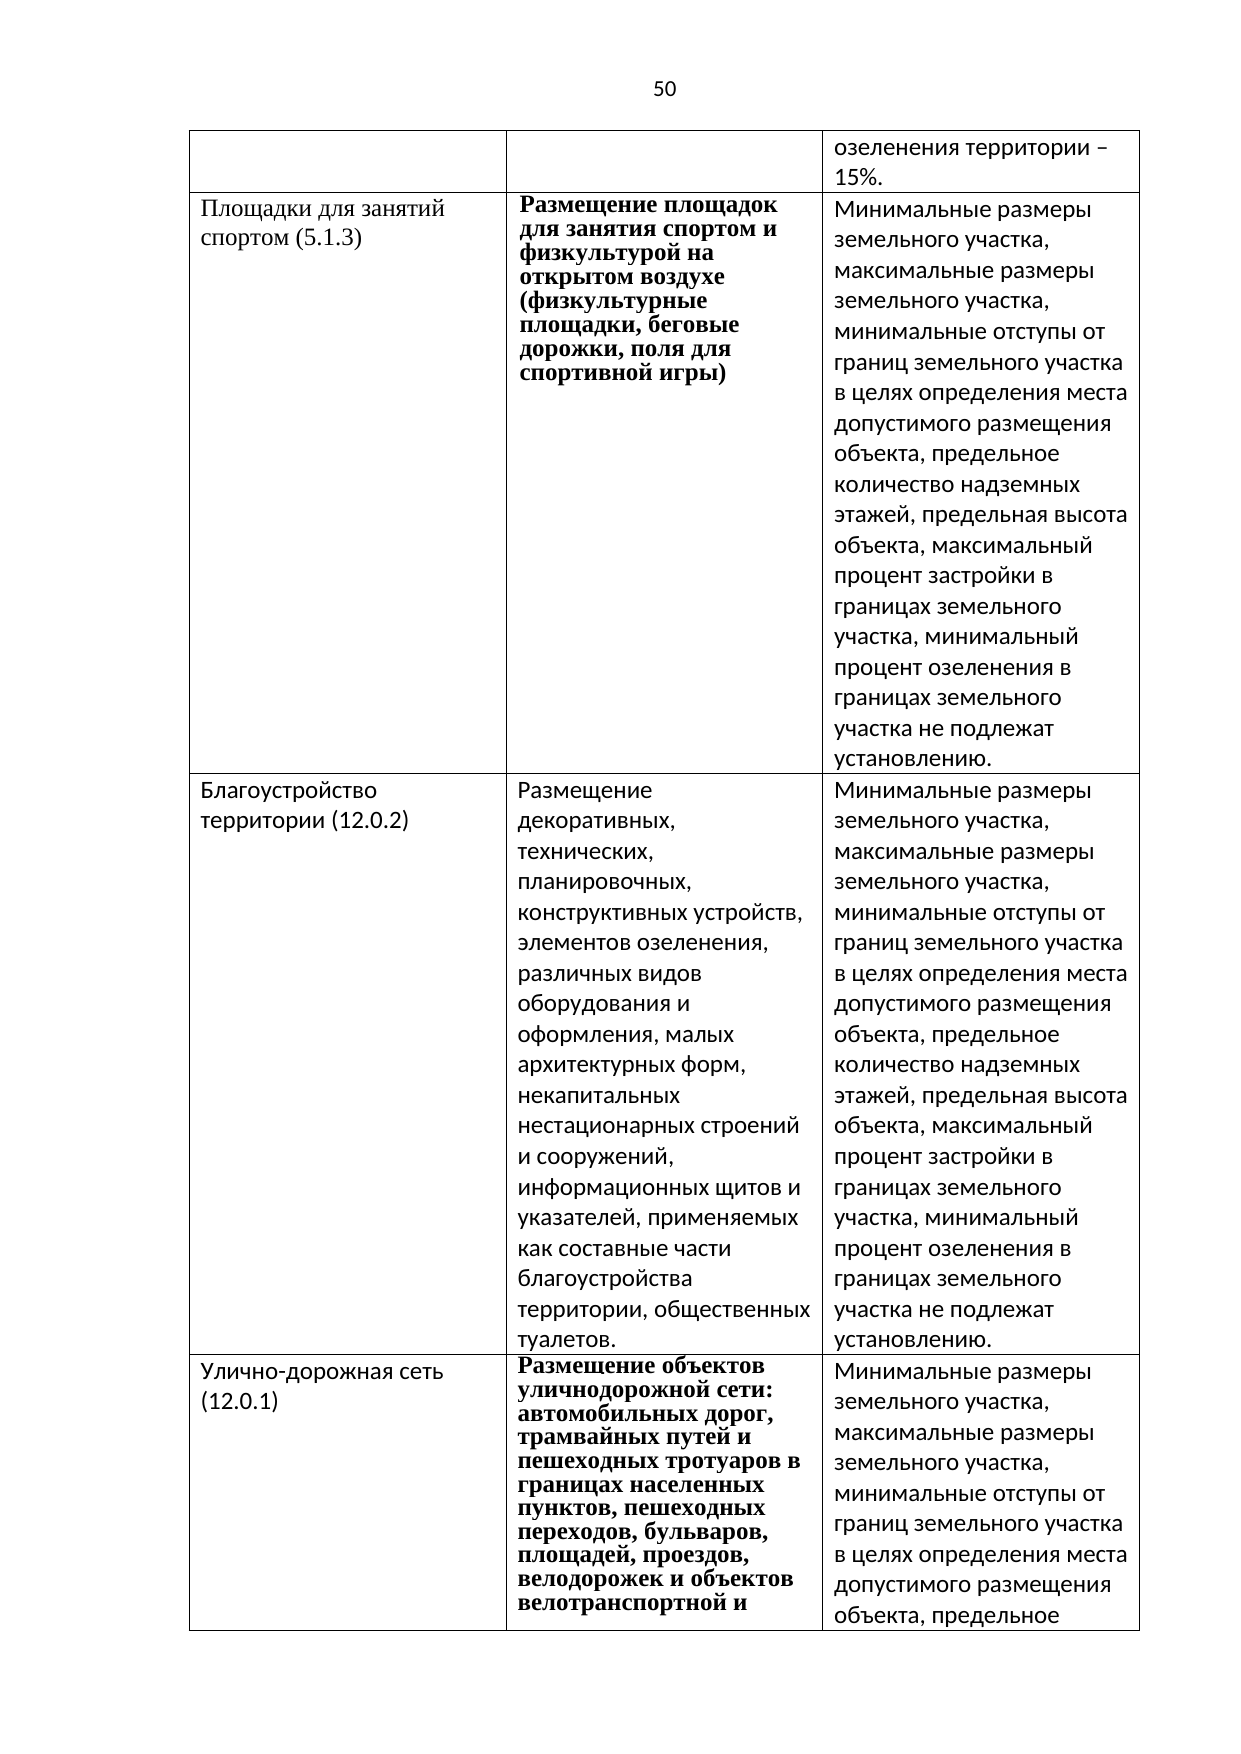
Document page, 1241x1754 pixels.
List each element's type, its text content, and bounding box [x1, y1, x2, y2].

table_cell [823, 1355, 1139, 1629]
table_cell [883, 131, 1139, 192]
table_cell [190, 131, 506, 192]
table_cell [190, 1355, 506, 1629]
table_cell Благоустройство территории (12.0.2) [190, 774, 506, 1354]
table_cell Размещение площадок для занятия спортом и физкультурой на открытом воздухе (физкультурные площадки, беговые дорожки, поля для спортивной игры) [507, 193, 822, 773]
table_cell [507, 1355, 822, 1629]
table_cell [507, 131, 822, 192]
table_cell Площадки для занятий спортом (5.1.3) [190, 193, 506, 773]
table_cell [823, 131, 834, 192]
table_cell Размещение декоративных, технических, планировочных, конструктивных устройств, элементов озеленения, различных видов оборудования и оформления, малых архитектурных форм, некапитальных нестационарных строений и сооружений, информационных щитов и указателей, применяемых как составные части благоустройства территории, общественных туалетов. [507, 774, 822, 1354]
